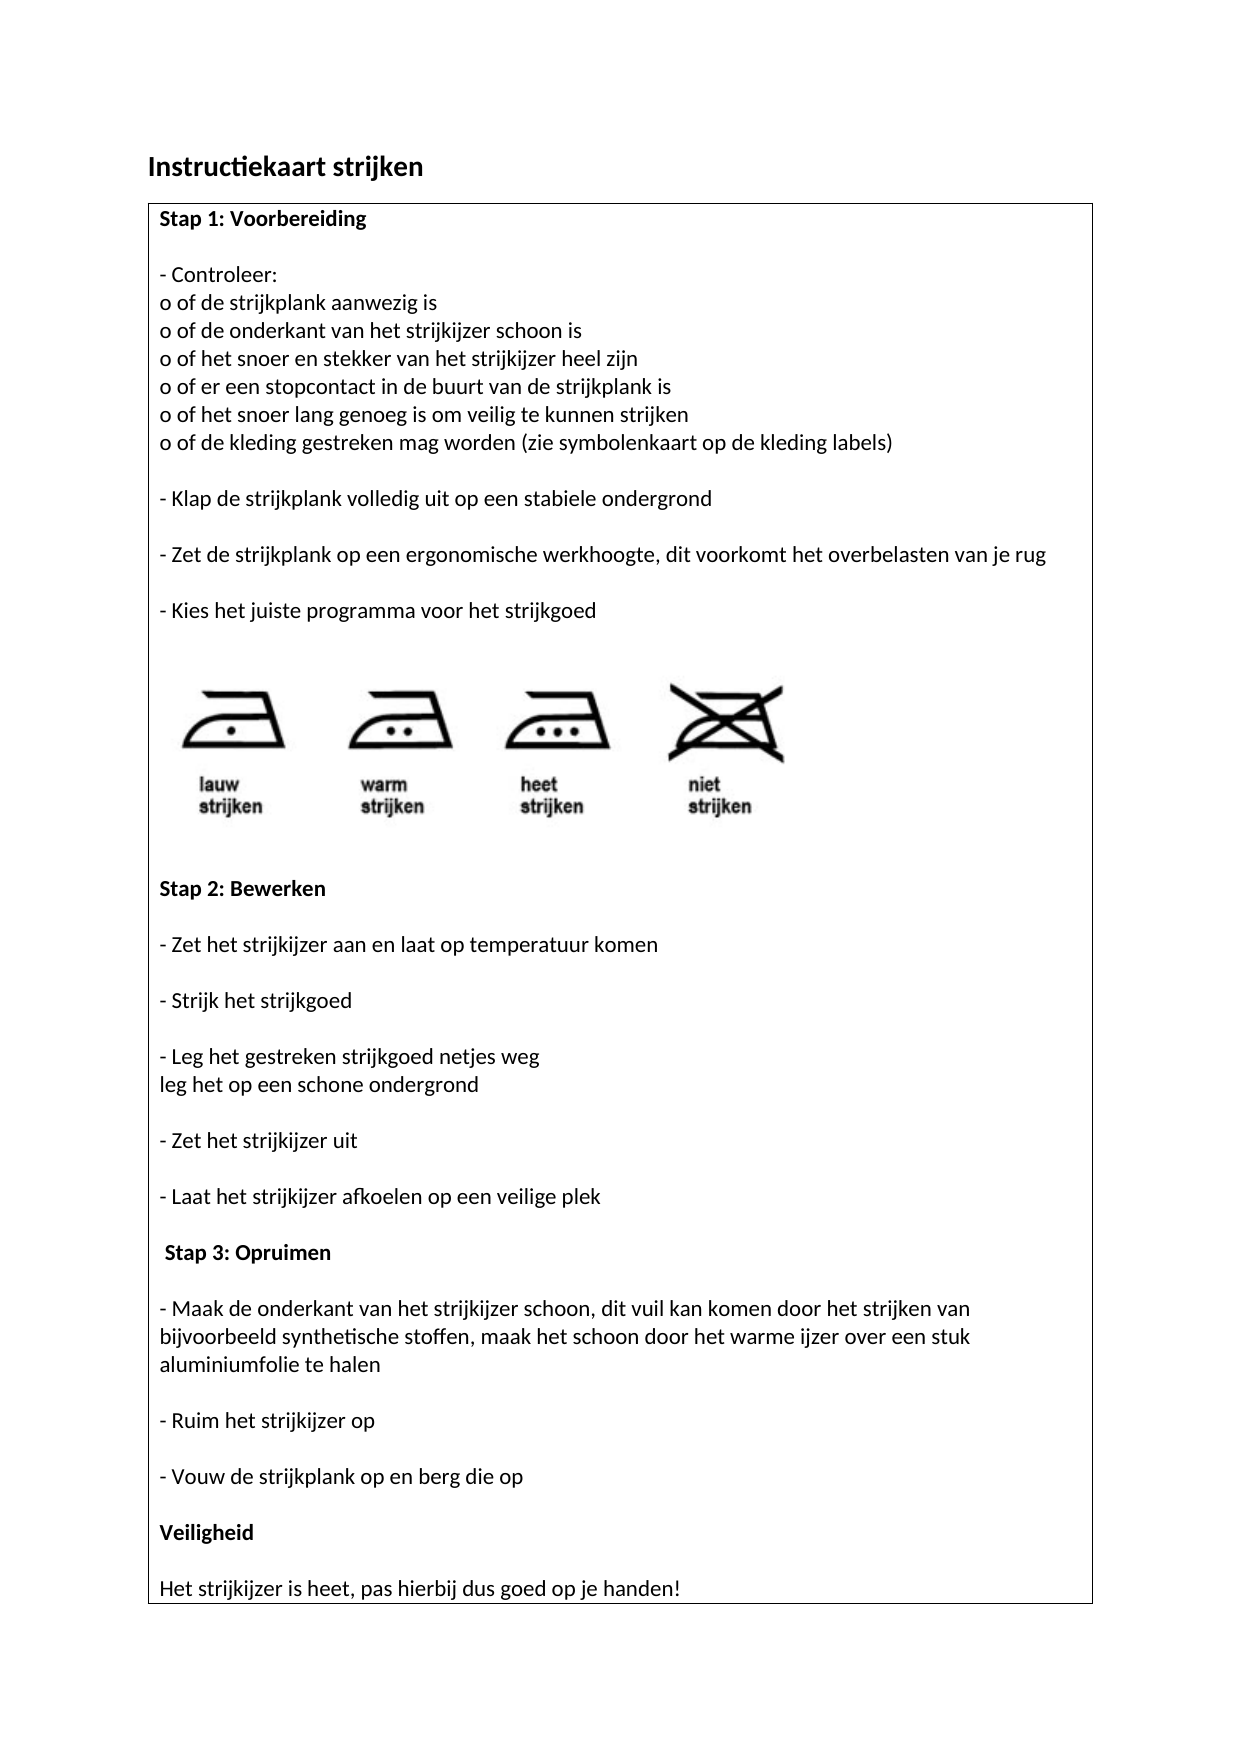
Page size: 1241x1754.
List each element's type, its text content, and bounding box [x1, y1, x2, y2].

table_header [149, 204, 1092, 1602]
text Instructiekaart strijken [148, 148, 1093, 183]
picture [159, 652, 805, 846]
